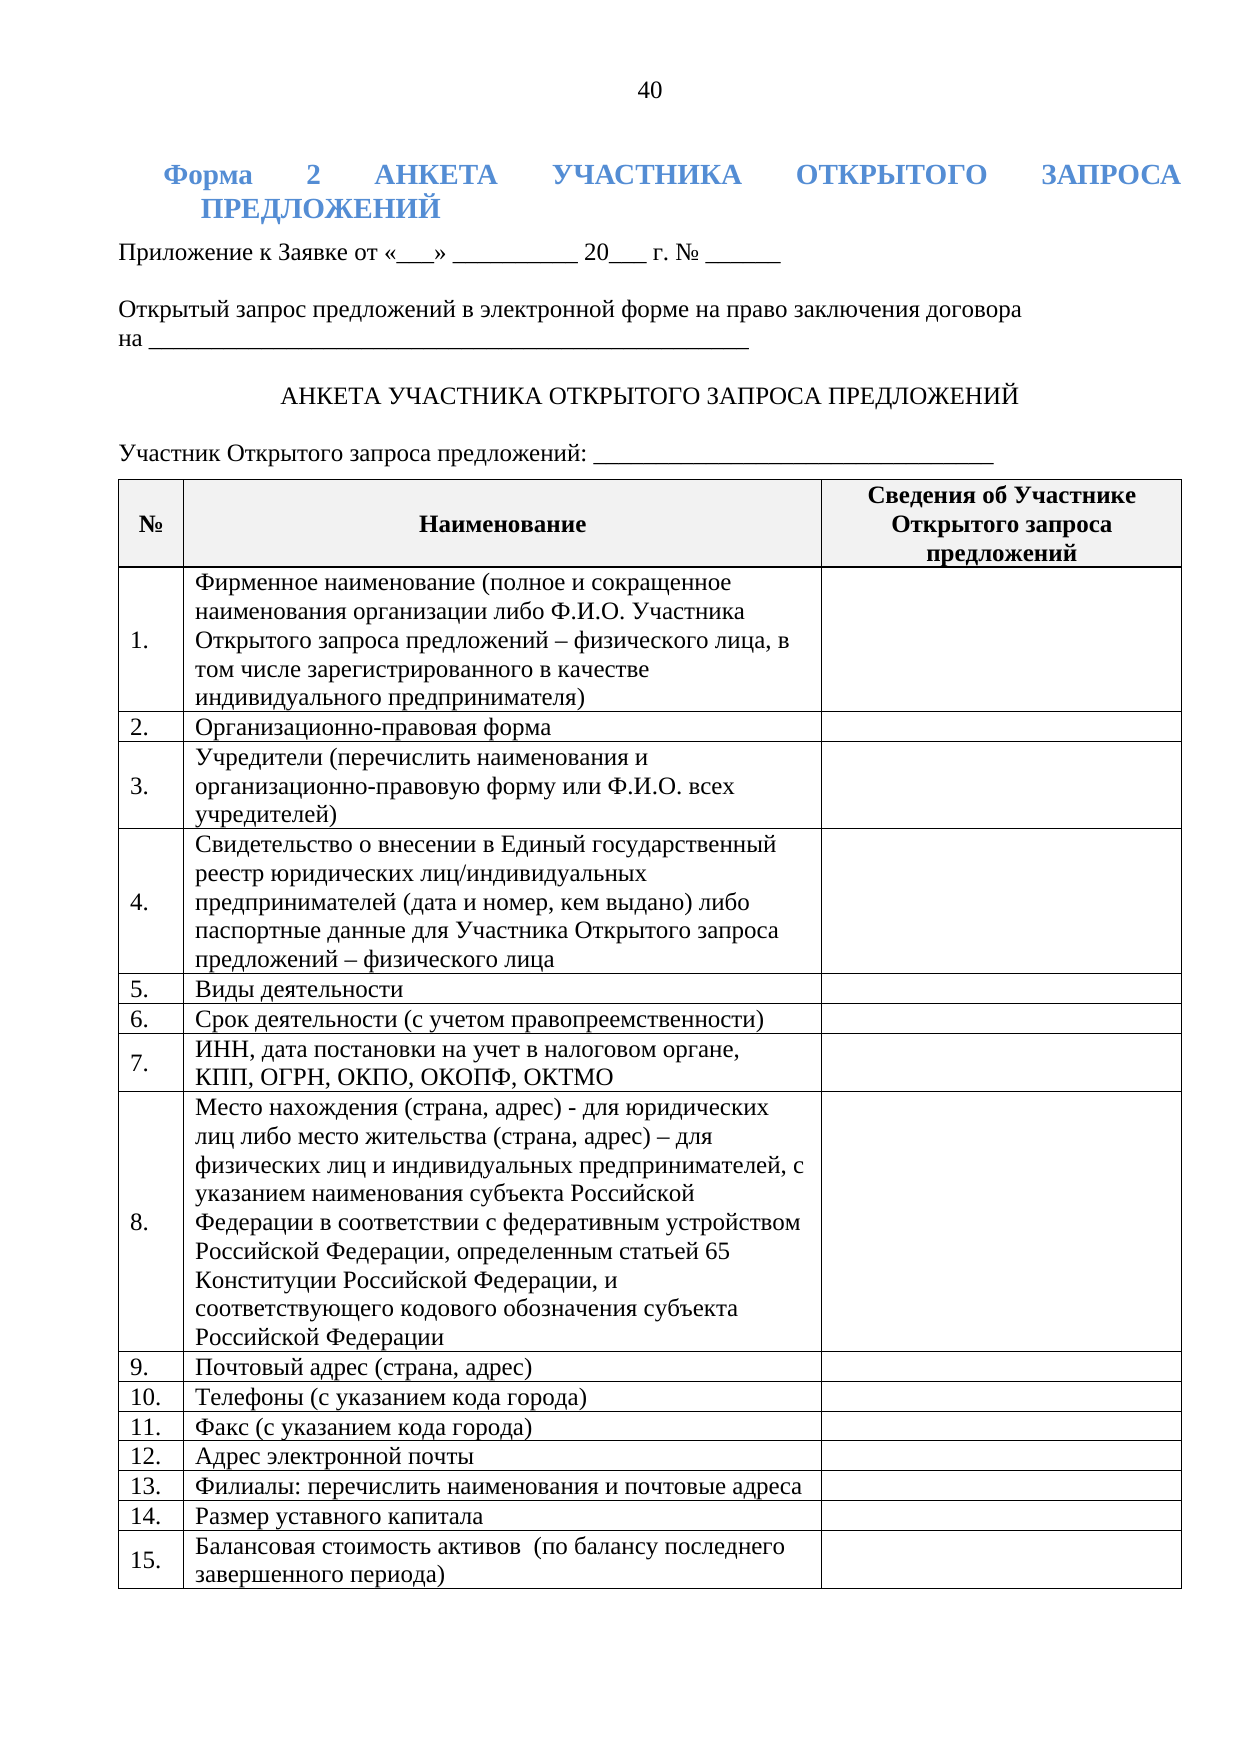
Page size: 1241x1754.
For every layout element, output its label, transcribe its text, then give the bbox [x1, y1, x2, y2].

table_cell 2. [119, 712, 183, 741]
table_cell [822, 712, 1181, 741]
table_cell Телефоны (с указанием кода города) [184, 1382, 821, 1411]
table_cell Свидетельство о внесении в Единый государственный реестр юридических лиц/индивидуальных предпринимателей (дата и номер, кем выдано) либо паспортные данные для Участника Открытого запроса предложений – физического лица [184, 829, 821, 973]
table_header № [119, 480, 183, 566]
table_cell [822, 829, 1181, 973]
table_cell 12. [119, 1441, 183, 1470]
table_cell Размер уставного капитала [184, 1501, 821, 1530]
table_cell Виды деятельности [184, 974, 821, 1003]
table_cell [822, 568, 1181, 711]
table_header Наименование [184, 480, 821, 566]
table_cell Организационно-правовая форма [184, 712, 821, 741]
table_cell Факс (с указанием кода города) [184, 1412, 821, 1440]
table_cell [822, 1441, 1181, 1470]
table_cell Адрес электронной почты [184, 1441, 821, 1470]
table_cell [822, 1531, 1181, 1588]
table_cell [822, 1092, 1181, 1351]
table_cell 6. [119, 1004, 183, 1033]
table_cell 10. [119, 1382, 183, 1411]
table_cell [822, 1352, 1181, 1381]
text АНКЕТА УЧАСТНИКА ОТКРЫТОГО ЗАПРОСА ПРЕДЛОЖЕНИЙ [118, 381, 1181, 409]
table_cell 14. [119, 1501, 183, 1530]
table_cell [822, 1034, 1181, 1091]
table_cell Учредители (перечислить наименования и организационно-правовую форму или Ф.И.О. всех учредителей) [184, 742, 821, 828]
table_cell Балансовая стоимость активов (по балансу последнего завершенного периода) [184, 1531, 821, 1588]
text Участник Открытого запроса предложений: ________________________________ [118, 438, 1181, 467]
table_cell [822, 1382, 1181, 1411]
table_cell Почтовый адрес (страна, адрес) [184, 1352, 821, 1381]
table_cell 3. [119, 742, 183, 828]
table_cell Срок деятельности (с учетом правопреемственности) [184, 1004, 821, 1033]
table_cell [822, 974, 1181, 1003]
table_cell [822, 1412, 1181, 1440]
table_cell Филиалы: перечислить наименования и почтовые адреса [184, 1471, 821, 1500]
table_cell 11. [119, 1412, 183, 1440]
table_cell Фирменное наименование (полное и сокращенное наименования организации либо Ф.И.О. Участника Открытого запроса предложений – физического лица, в том числе зарегистрированного в качестве индивидуального предпринимателя) [184, 568, 821, 711]
table_cell 15. [119, 1531, 183, 1588]
text на ________________________________________________ [118, 323, 1181, 352]
table_cell [822, 1471, 1181, 1500]
table_cell Место нахождения (страна, адрес) - для юридических лиц либо место жительства (страна, адрес) – для физических лиц и индивидуальных предпринимателей, с указанием наименования субъекта Российской Федерации в соответствии с федеративным устройством Российской Федерации, определенным статьей 65 Конституции Российской Федерации, и соответствующего кодового обозначения субъекта Российской Федерации [184, 1092, 821, 1351]
table_cell 9. [119, 1352, 183, 1381]
table_cell [822, 1004, 1181, 1033]
text Открытый запрос предложений в электронной форме на право заключения договора [118, 294, 1181, 323]
table_cell ИНН, дата постановки на учет в налоговом органе, КПП, ОГРН, ОКПО, ОКОПФ, ОКТМО [184, 1034, 821, 1091]
table_cell 7. [119, 1034, 183, 1091]
table_cell [822, 742, 1181, 828]
table_cell 5. [119, 974, 183, 1003]
table_header Сведения об Участнике Открытого запроса предложений [822, 480, 1181, 566]
table_cell 1. [119, 568, 183, 711]
table_cell 13. [119, 1471, 183, 1500]
table_cell [822, 1501, 1181, 1530]
table_cell 4. [119, 829, 183, 973]
text Форма 2 АНКЕТА УЧАСТНИКА ОТКРЫТОГО ЗАПРОСА ПРЕДЛОЖЕНИЙ [163, 157, 1181, 224]
text Приложение к Заявке от «___» __________ 20___ г. № ______ [118, 237, 1181, 266]
table_cell 8. [119, 1092, 183, 1351]
